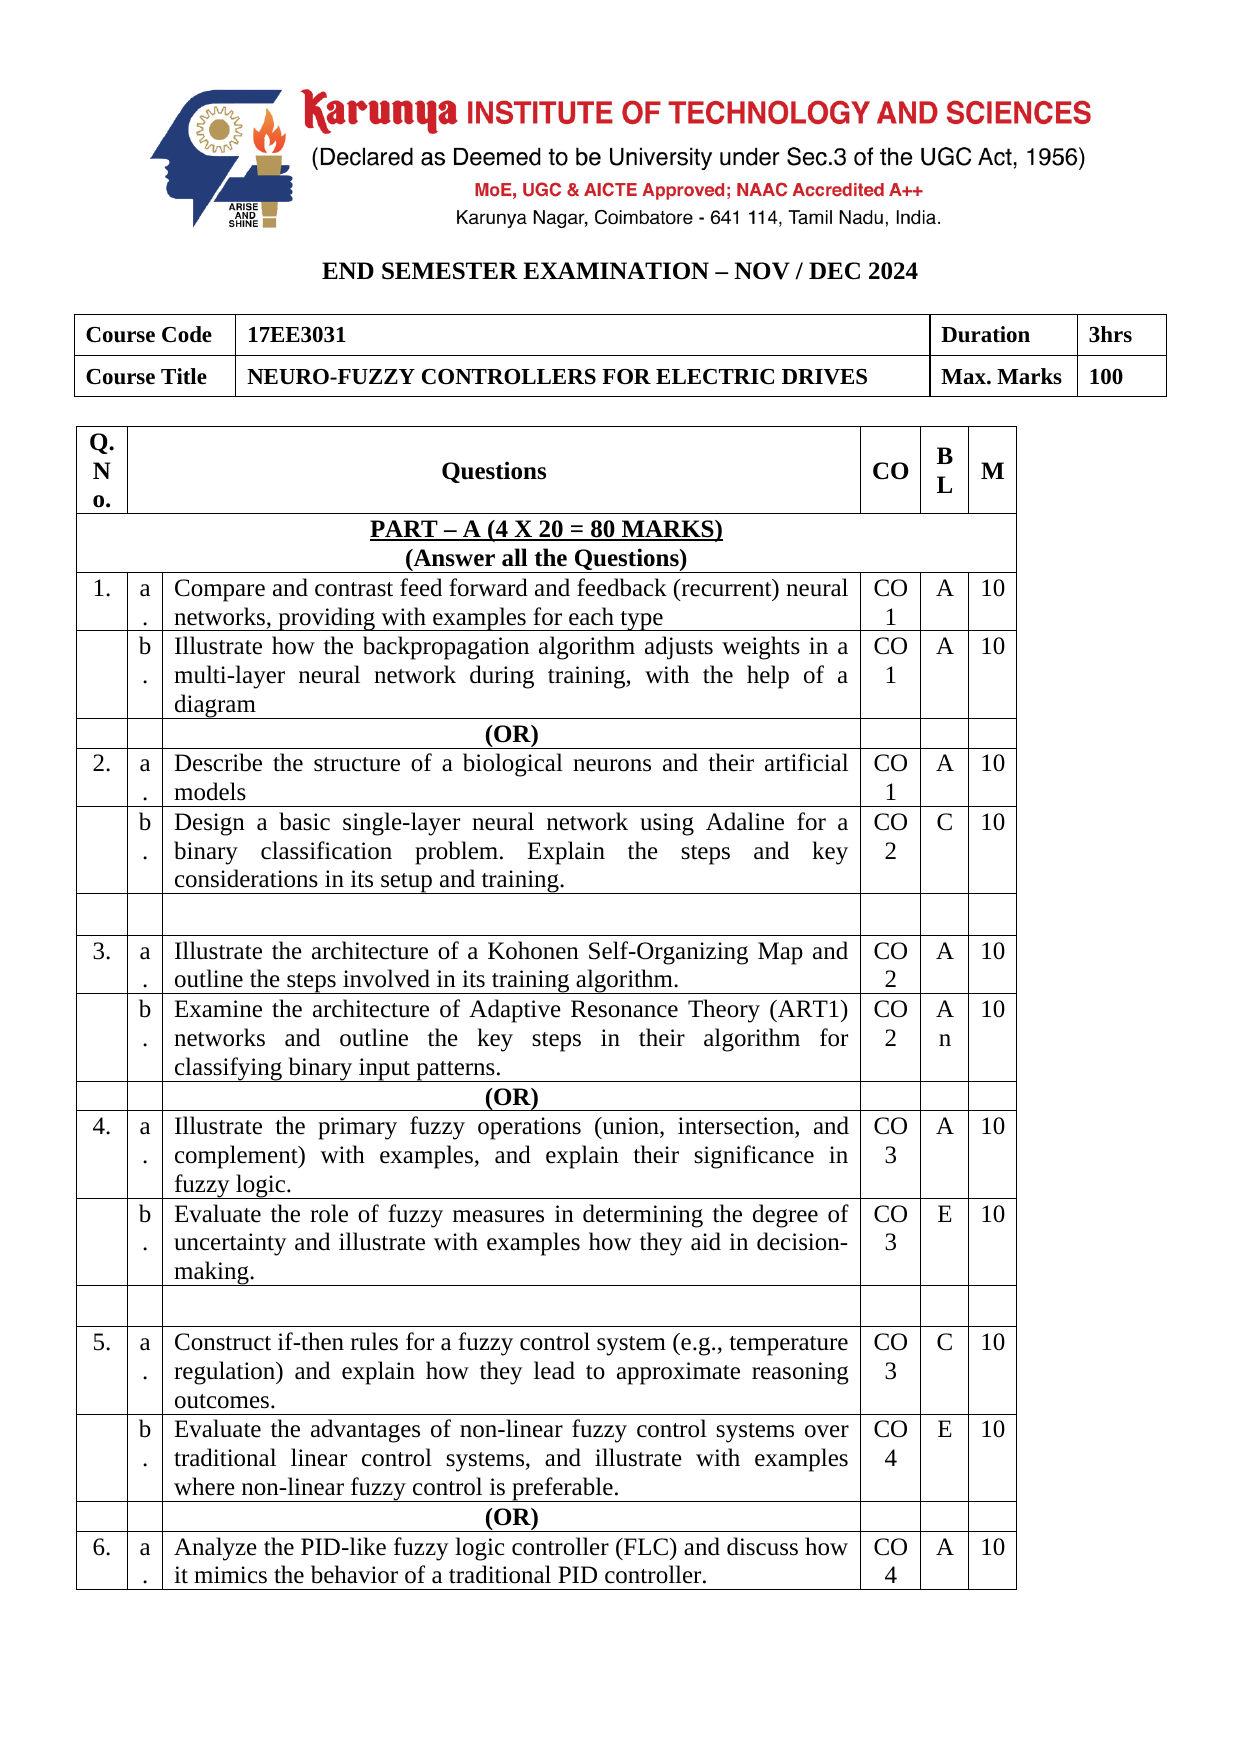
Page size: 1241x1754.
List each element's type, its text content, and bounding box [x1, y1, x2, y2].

table_cell [77, 1502, 127, 1531]
table_cell Design a basic single-layer neural network using Adaline for a binary classification problem. Explain the steps and key considerations in its setup and training. [163, 807, 860, 893]
table_cell Illustrate the architecture of a Kohonen Self-Organizing Map and outline the steps involved in its training algorithm. [163, 936, 860, 993]
table_cell 10 [969, 936, 1016, 993]
table_cell NEURO-FUZZY CONTROLLERS FOR ELECTRIC DRIVES [236, 356, 929, 396]
table_cell a. [128, 573, 162, 630]
table_cell (OR) [163, 1082, 860, 1110]
table_header Course Code [75, 315, 235, 355]
table_cell Describe the structure of a biological neurons and their artificial models [163, 749, 860, 806]
table_header 17EE3031 [236, 315, 929, 355]
table_cell A [921, 573, 968, 630]
table_cell A [921, 1532, 968, 1589]
table_cell CO3 [861, 1327, 920, 1413]
table_cell 10 [969, 749, 1016, 806]
table_cell PART – A (4 X 20 = 80 MARKS) (Answer all the Questions) [77, 514, 1016, 572]
table_cell [861, 1286, 920, 1326]
table_cell [77, 631, 127, 718]
table_cell b. [128, 994, 162, 1081]
picture [150, 89, 1091, 228]
table_cell CO3 [861, 1111, 920, 1198]
table_cell A [921, 936, 968, 993]
table_cell [77, 807, 127, 893]
table_cell b. [128, 1415, 162, 1501]
table_cell [77, 894, 127, 935]
table_cell [128, 894, 162, 935]
table_cell [77, 1415, 127, 1501]
table_cell Construct if-then rules for a fuzzy control system (e.g., temperature regulation) and explain how they lead to approximate reasoning outcomes. [163, 1327, 860, 1413]
table_cell CO2 [861, 936, 920, 993]
table_cell 10 [969, 631, 1016, 718]
table_cell [77, 994, 127, 1081]
table_cell [77, 1082, 127, 1110]
table_cell C [921, 1327, 968, 1413]
table_header M [969, 427, 1016, 513]
table_cell [921, 1286, 968, 1326]
table_cell [77, 1199, 127, 1285]
table_cell Compare and contrast feed forward and feedback (recurrent) neural networks, providing with examples for each type [163, 573, 860, 630]
table_cell 6. [77, 1532, 127, 1589]
table_cell [163, 894, 860, 935]
table_cell b. [128, 631, 162, 718]
table_cell CO4 [861, 1532, 920, 1589]
table_cell [128, 1286, 162, 1326]
table_cell Evaluate the role of fuzzy measures in determining the degree of uncertainty and illustrate with examples how they aid in decision-making. [163, 1199, 860, 1285]
table_cell Illustrate the primary fuzzy operations (union, intersection, and complement) with examples, and explain their significance in fuzzy logic. [163, 1111, 860, 1198]
table_cell 3. [77, 936, 127, 993]
table_cell 10 [969, 1199, 1016, 1285]
table_cell A [921, 749, 968, 806]
table_cell [921, 1082, 968, 1110]
table_cell 1. [77, 573, 127, 630]
table_header 3hrs [1078, 315, 1166, 355]
table_cell [128, 1502, 162, 1531]
table_cell b. [128, 807, 162, 893]
table_cell [921, 894, 968, 935]
table_cell Examine the architecture of Adaptive Resonance Theory (ART1) networks and outline the key steps in their algorithm for classifying binary input patterns. [163, 994, 860, 1081]
table_cell CO1 [861, 631, 920, 718]
table_cell [969, 1502, 1016, 1531]
table_cell 10 [969, 1111, 1016, 1198]
table_cell 10 [969, 807, 1016, 893]
table_header Questions [128, 427, 860, 513]
table_cell b. [128, 1199, 162, 1285]
table_cell Evaluate the advantages of non-linear fuzzy control systems over traditional linear control systems, and illustrate with examples where non-linear fuzzy control is preferable. [163, 1415, 860, 1501]
table_cell Illustrate how the backpropagation algorithm adjusts weights in a multi-layer neural network during training, with the help of a diagram [163, 631, 860, 718]
table_cell [969, 1286, 1016, 1326]
text END SEMESTER EXAMINATION – NOV / DEC 2024 [150, 256, 1090, 285]
table_cell a. [128, 1532, 162, 1589]
table_cell a. [128, 1111, 162, 1198]
table_cell (OR) [163, 1502, 860, 1531]
table_cell [128, 719, 162, 747]
table_cell C [921, 807, 968, 893]
table_cell 10 [969, 573, 1016, 630]
table_cell Max. Marks [931, 356, 1077, 396]
table_header Duration [931, 315, 1077, 355]
table_cell CO1 [861, 573, 920, 630]
table_cell [921, 719, 968, 747]
table_header BL [921, 427, 968, 513]
table_cell 10 [969, 1532, 1016, 1589]
table_cell [128, 1082, 162, 1110]
table_header Q. No. [77, 427, 127, 513]
table_cell [861, 719, 920, 747]
table_cell [163, 1286, 860, 1326]
table_cell CO4 [861, 1415, 920, 1501]
table_cell [77, 1286, 127, 1326]
table_cell A [921, 1111, 968, 1198]
table_header CO [861, 427, 920, 513]
table_cell 100 [1078, 356, 1166, 396]
table_cell 10 [969, 1415, 1016, 1501]
table_cell 5. [77, 1327, 127, 1413]
table_cell E [921, 1415, 968, 1501]
table_cell CO1 [861, 749, 920, 806]
table_cell An [921, 994, 968, 1081]
table_cell Course Title [75, 356, 235, 396]
table_cell CO2 [861, 994, 920, 1081]
table_cell a. [128, 749, 162, 806]
table_cell a. [128, 936, 162, 993]
table_cell A [921, 631, 968, 718]
table_cell (OR) [163, 719, 860, 747]
table_cell [969, 894, 1016, 935]
table_cell [861, 1082, 920, 1110]
table_cell [969, 719, 1016, 747]
table_cell 4. [77, 1111, 127, 1198]
table_cell 10 [969, 1327, 1016, 1413]
table_cell [921, 1502, 968, 1531]
table_cell [77, 719, 127, 747]
table_cell a. [128, 1327, 162, 1413]
table_cell CO3 [861, 1199, 920, 1285]
table_cell [861, 1502, 920, 1531]
table_cell 2. [77, 749, 127, 806]
table_cell CO2 [861, 807, 920, 893]
table_cell 10 [969, 994, 1016, 1081]
table_cell E [921, 1199, 968, 1285]
table_cell [861, 894, 920, 935]
table_cell [969, 1082, 1016, 1110]
table_cell Analyze the PID-like fuzzy logic controller (FLC) and discuss how it mimics the behavior of a traditional PID controller. [163, 1532, 860, 1589]
